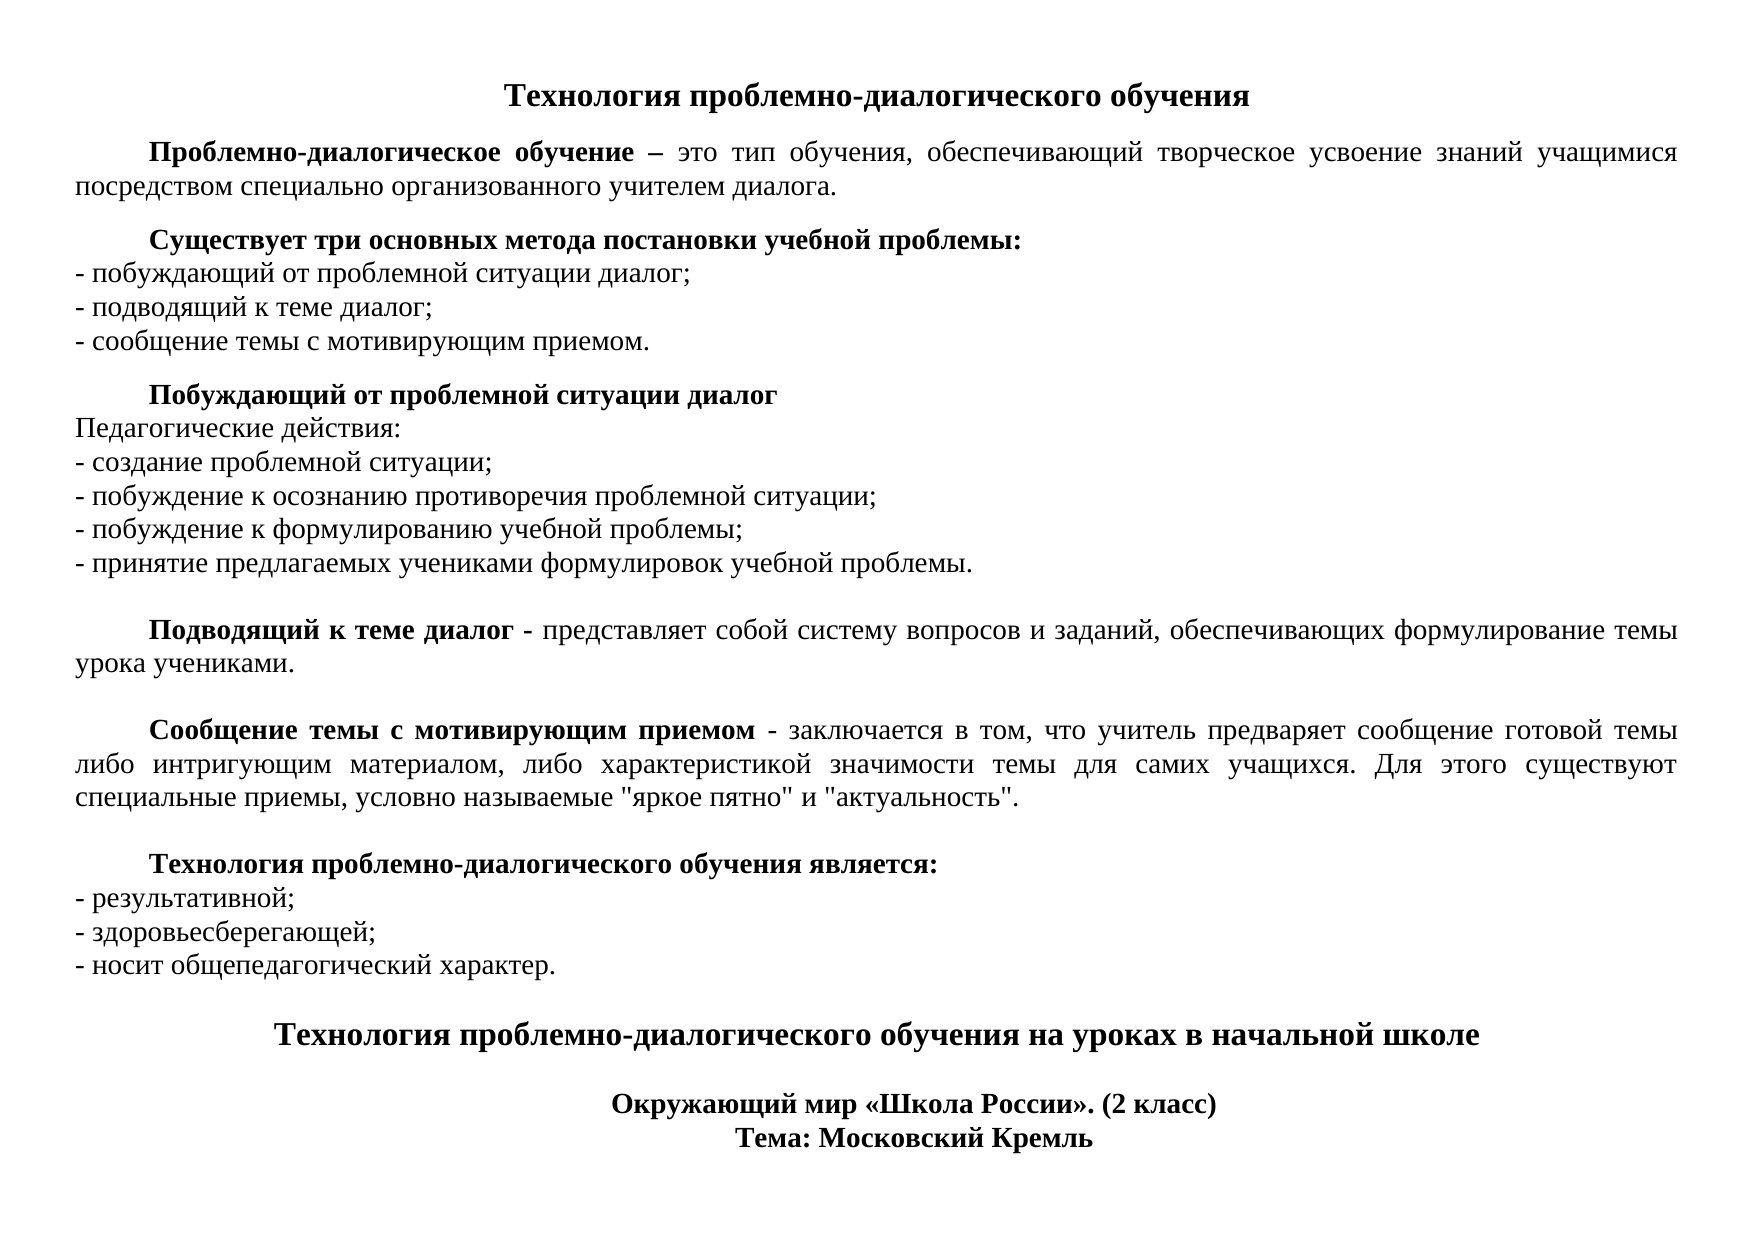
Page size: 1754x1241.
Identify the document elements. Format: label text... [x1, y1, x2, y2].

text Окружающий мир «Школа России». (2 класс) [149, 1086, 1679, 1120]
text Технология проблемно-диалогического обучения [75, 75, 1679, 113]
text Технология проблемно-диалогического обучения на уроках в начальной школе [75, 1014, 1679, 1053]
text Технология проблемно-диалогического обучения является: [75, 847, 1679, 880]
text Педагогические действия: [75, 411, 1679, 444]
text Сообщение темы с мотивирующим приемом - заключается в том, что учитель предваряет сообщение готовой темы либо интригующим материалом, либо характеристикой значимости темы для самих учащихся. Для этого существуют специальные приемы, условно называемые "яркое пятно" и "актуальность". [75, 712, 1679, 813]
text - создание проблемной ситуации; [75, 444, 1679, 478]
text - результативной; [75, 880, 1679, 914]
text Существует три основных метода постановки учебной проблемы: - побуждающий от проблемной ситуации диалог; - подводящий к теме диалог; - сообщение темы с мотивирующим приемом. [75, 222, 1679, 356]
text Тема: Московский Кремль [149, 1120, 1679, 1153]
text - побуждение к формулированию учебной проблемы; [75, 511, 1679, 545]
text - здоровьесберегающей; [75, 914, 1679, 947]
text - побуждение к осознанию противоречия проблемной ситуации; [75, 478, 1679, 511]
text Побуждающий от проблемной ситуации диалог [75, 377, 1679, 411]
text - носит общепедагогический характер. [75, 947, 1679, 981]
text - принятие предлагаемых учениками формулировок учебной проблемы. [75, 545, 1679, 578]
text Подводящий к теме диалог - представляет собой систему вопросов и заданий, обеспечивающих формулирование темы урока учениками. [75, 612, 1679, 679]
text Проблемно-диалогическое обучение – это тип обучения, обеспечивающий творческое усвоение знаний учащимися посредством специально организованного учителем диалога. [75, 134, 1679, 201]
